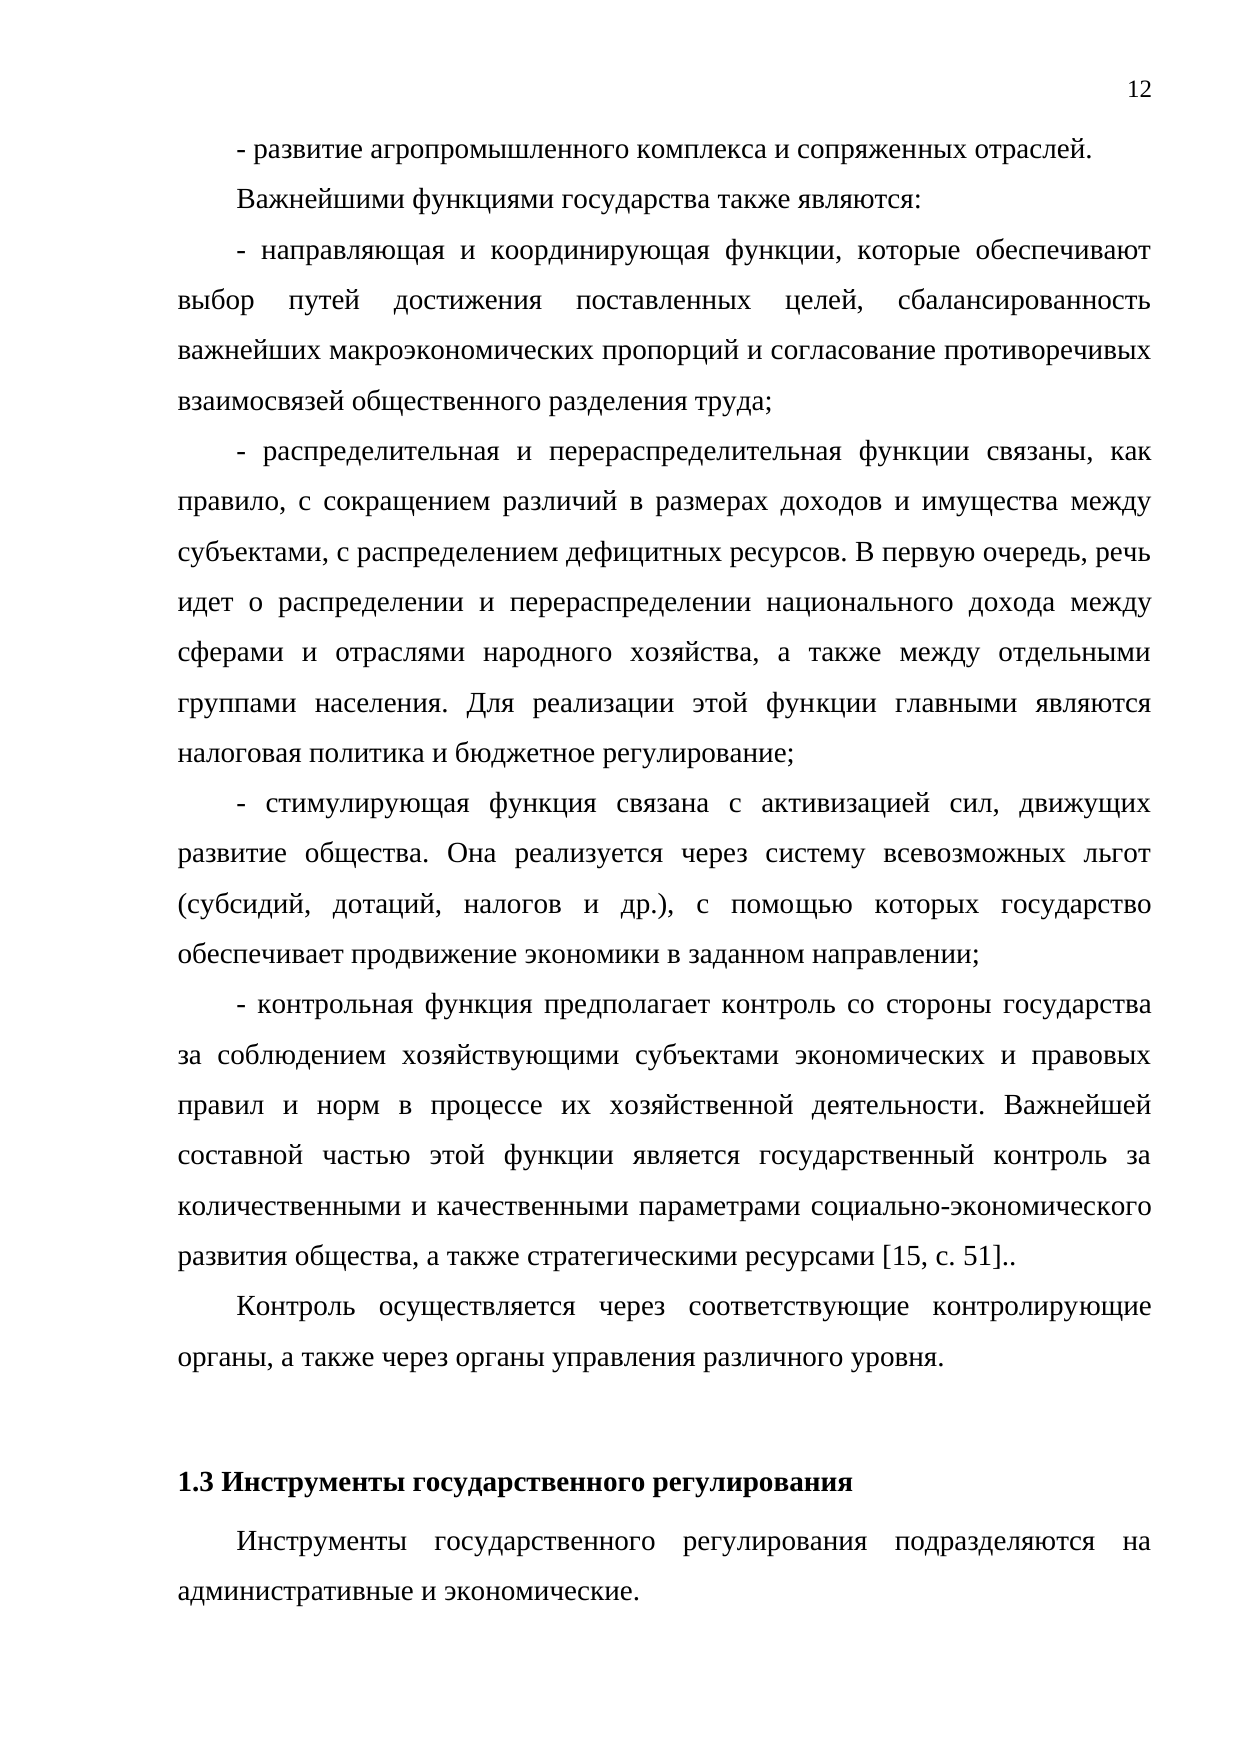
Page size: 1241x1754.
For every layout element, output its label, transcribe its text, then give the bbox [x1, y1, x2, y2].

text Контроль осуществляется через соответствующие контролирующие органы, а также через органы управления различного уровня. [177, 1288, 1152, 1372]
text Инструменты государственного регулирования подразделяются на административные и экономические. [177, 1523, 1152, 1607]
text - направляющая и координирующая функции, которые обеспечивают выбор путей достижения поставленных целей, сбалансированность важнейших макроэкономических пропорций и согласование противоречивых взаимосвязей общественного разделения труда; [177, 232, 1152, 416]
text - контрольная функция предполагает контроль со стороны государства за соблюдением хозяйствующими субъектами экономических и правовых правил и норм в процессе их хозяйственной деятельности. Важнейшей составной частью этой функции является государственный контроль за количественными и качественными параметрами социально-экономического развития общества, а также стратегическими ресурсами [15, с. 51].. [177, 987, 1152, 1272]
subtitle 1.3 Инструменты государственного регулирования [177, 1464, 1152, 1498]
text - распределительная и перераспределительная функции связаны, как правило, с сокращением различий в размерах доходов и имущества между субъектами, с распределением дефицитных ресурсов. В первую очередь, речь идет о распределении и перераспределении национального дохода между сферами и отраслями народного хозяйства, а также между отдельными группами населения. Для реализации этой функции главными являются налоговая политика и бюджетное регулирование; [177, 433, 1152, 768]
text - развитие агропромышленного комплекса и сопряженных отраслей. [177, 131, 1152, 165]
text Важнейшими функциями государства также являются: [177, 182, 1152, 215]
text - стимулирующая функция связана с активизацией сил, движущих развитие общества. Она реализуется через систему всевозможных льгот (субсидий, дотаций, налогов и др.), с помощью которых государство обеспечивает продвижение экономики в заданном направлении; [177, 785, 1152, 970]
